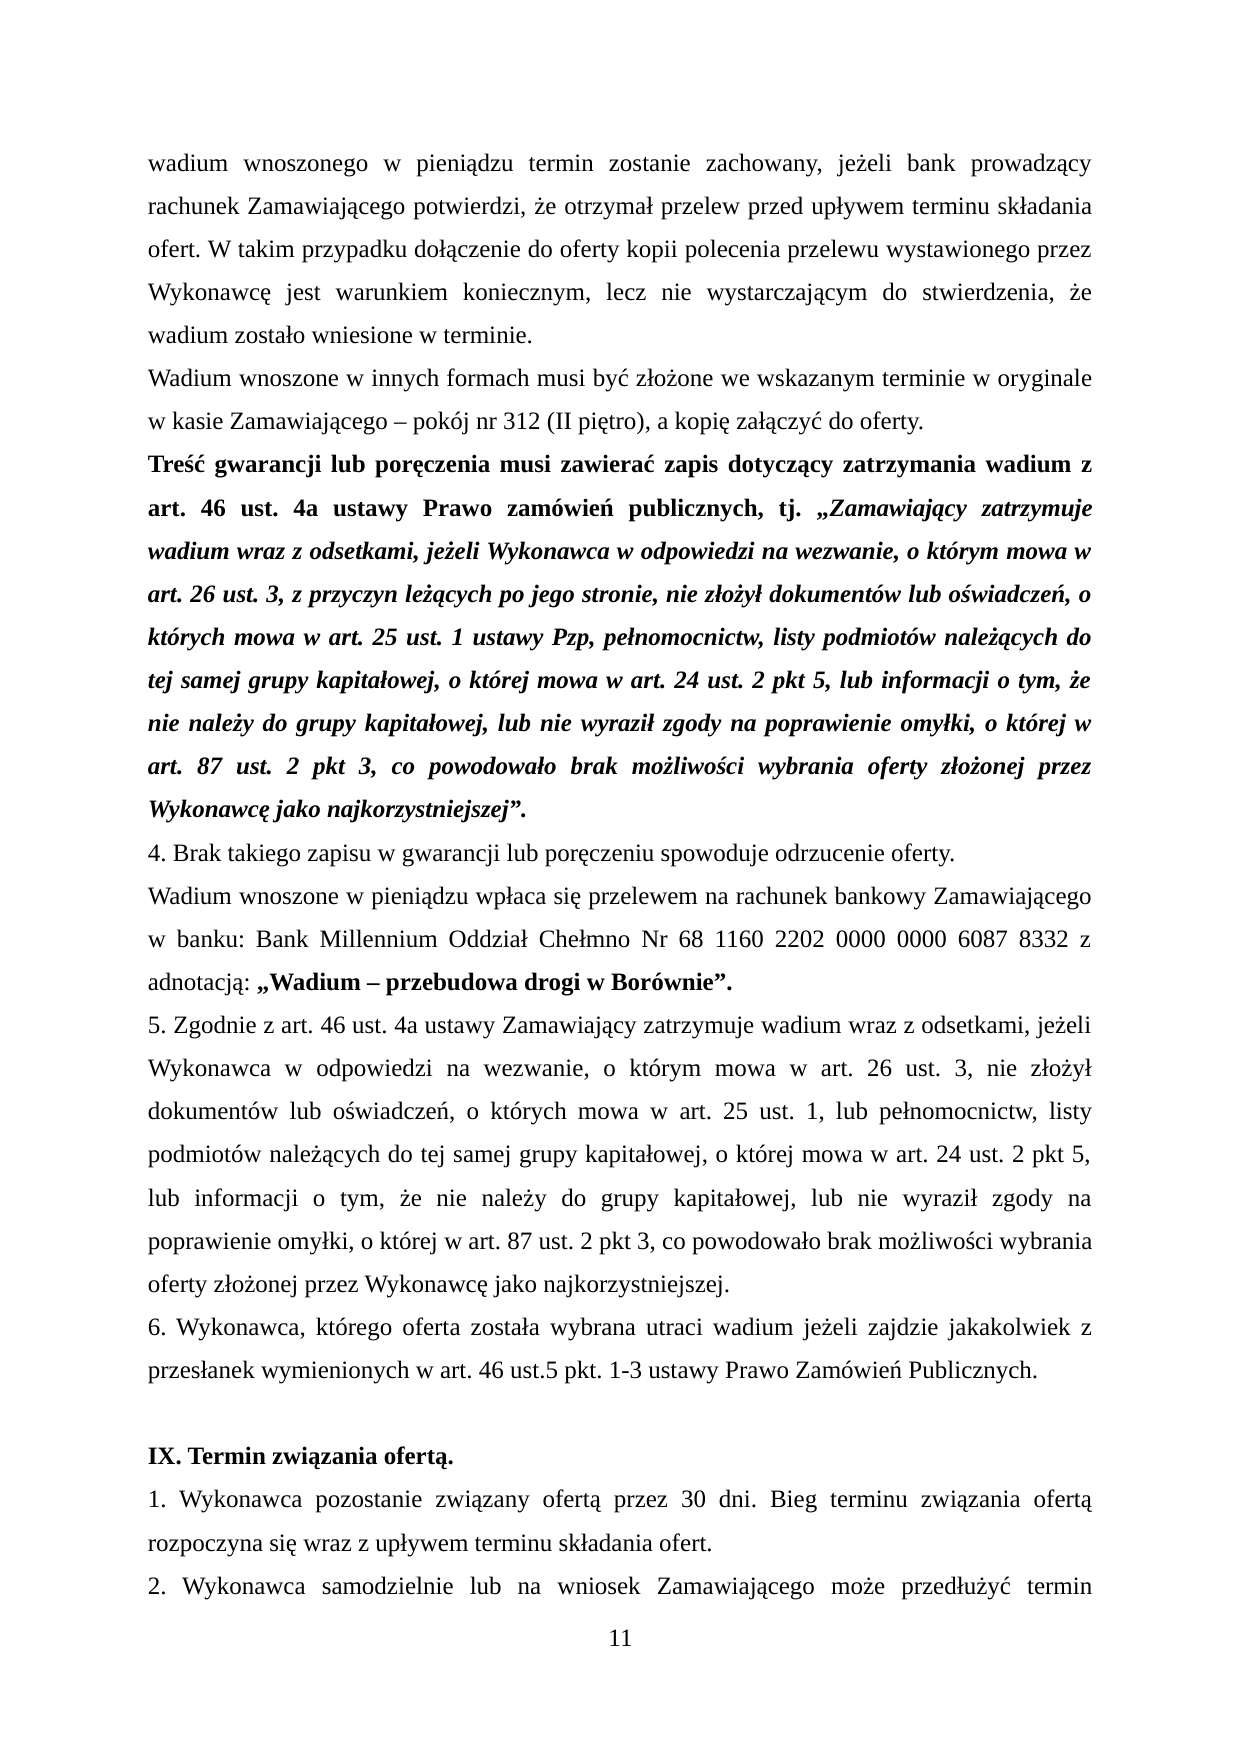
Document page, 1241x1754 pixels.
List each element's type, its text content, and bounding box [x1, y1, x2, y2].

text Wadium wnoszone w innych formach musi być złożone we wskazanym terminie w oryginale w kasie Zamawiającego – pokój nr 312 (II piętro), a kopię załączyć do oferty. [148, 363, 1093, 435]
text 1. Wykonawca pozostanie związany ofertą przez 30 dni. Bieg terminu związania ofertą rozpoczyna się wraz z upływem terminu składania ofert. [148, 1484, 1093, 1556]
text IX. Termin związania ofertą. [148, 1441, 1093, 1470]
text Treść gwarancji lub poręczenia musi zawierać zapis dotyczący zatrzymania wadium z art. 46 ust. 4a ustawy Prawo zamówień publicznych, tj. „Zamawiający zatrzymuje wadium wraz z odsetkami, jeżeli Wykonawca w odpowiedzi na wezwanie, o którym mowa w art. 26 ust. 3, z przyczyn leżących po jego stronie, nie złożył dokumentów lub oświadczeń, o których mowa w art. 25 ust. 1 ustawy Pzp, pełnomocnictw, listy podmiotów należących do tej samej grupy kapitałowej, o której mowa w art. 24 ust. 2 pkt 5, lub informacji o tym, że nie należy do grupy kapitałowej, lub nie wyraził zgody na poprawienie omyłki, o której w art. 87 ust. 2 pkt 3, co powodowało brak możliwości wybrania oferty złożonej przez Wykonawcę jako najkorzystniejszej”. [148, 449, 1093, 823]
text 4. Brak takiego zapisu w gwarancji lub poręczeniu spowoduje odrzucenie oferty. [148, 838, 1093, 866]
text Wadium wnoszone w pieniądzu wpłaca się przelewem na rachunek bankowy Zamawiającego w banku: Bank Millennium Oddział Chełmno Nr 68 1160 2202 0000 0000 6087 8332 z adnotacją: „Wadium – przebudowa drogi w Borównie”. [148, 881, 1093, 996]
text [148, 1571, 1093, 1599]
text 6. Wykonawca, którego oferta została wybrana utraci wadium jeżeli zajdzie jakakolwiek z przesłanek wymienionych w art. 46 ust.5 pkt. 1-3 ustawy Prawo Zamówień Publicznych. [148, 1312, 1093, 1384]
text 5. Zgodnie z art. 46 ust. 4a ustawy Zamawiający zatrzymuje wadium wraz z odsetkami, jeżeli Wykonawca w odpowiedzi na wezwanie, o którym mowa w art. 26 ust. 3, nie złożył dokumentów lub oświadczeń, o których mowa w art. 25 ust. 1, lub pełnomocnictw, listy podmiotów należących do tej samej grupy kapitałowej, o której mowa w art. 24 ust. 2 pkt 5, lub informacji o tym, że nie należy do grupy kapitałowej, lub nie wyraził zgody na poprawienie omyłki, o której w art. 87 ust. 2 pkt 3, co powodowało brak możliwości wybrania oferty złożonej przez Wykonawcę jako najkorzystniejszej. [148, 1010, 1093, 1298]
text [148, 148, 1093, 349]
